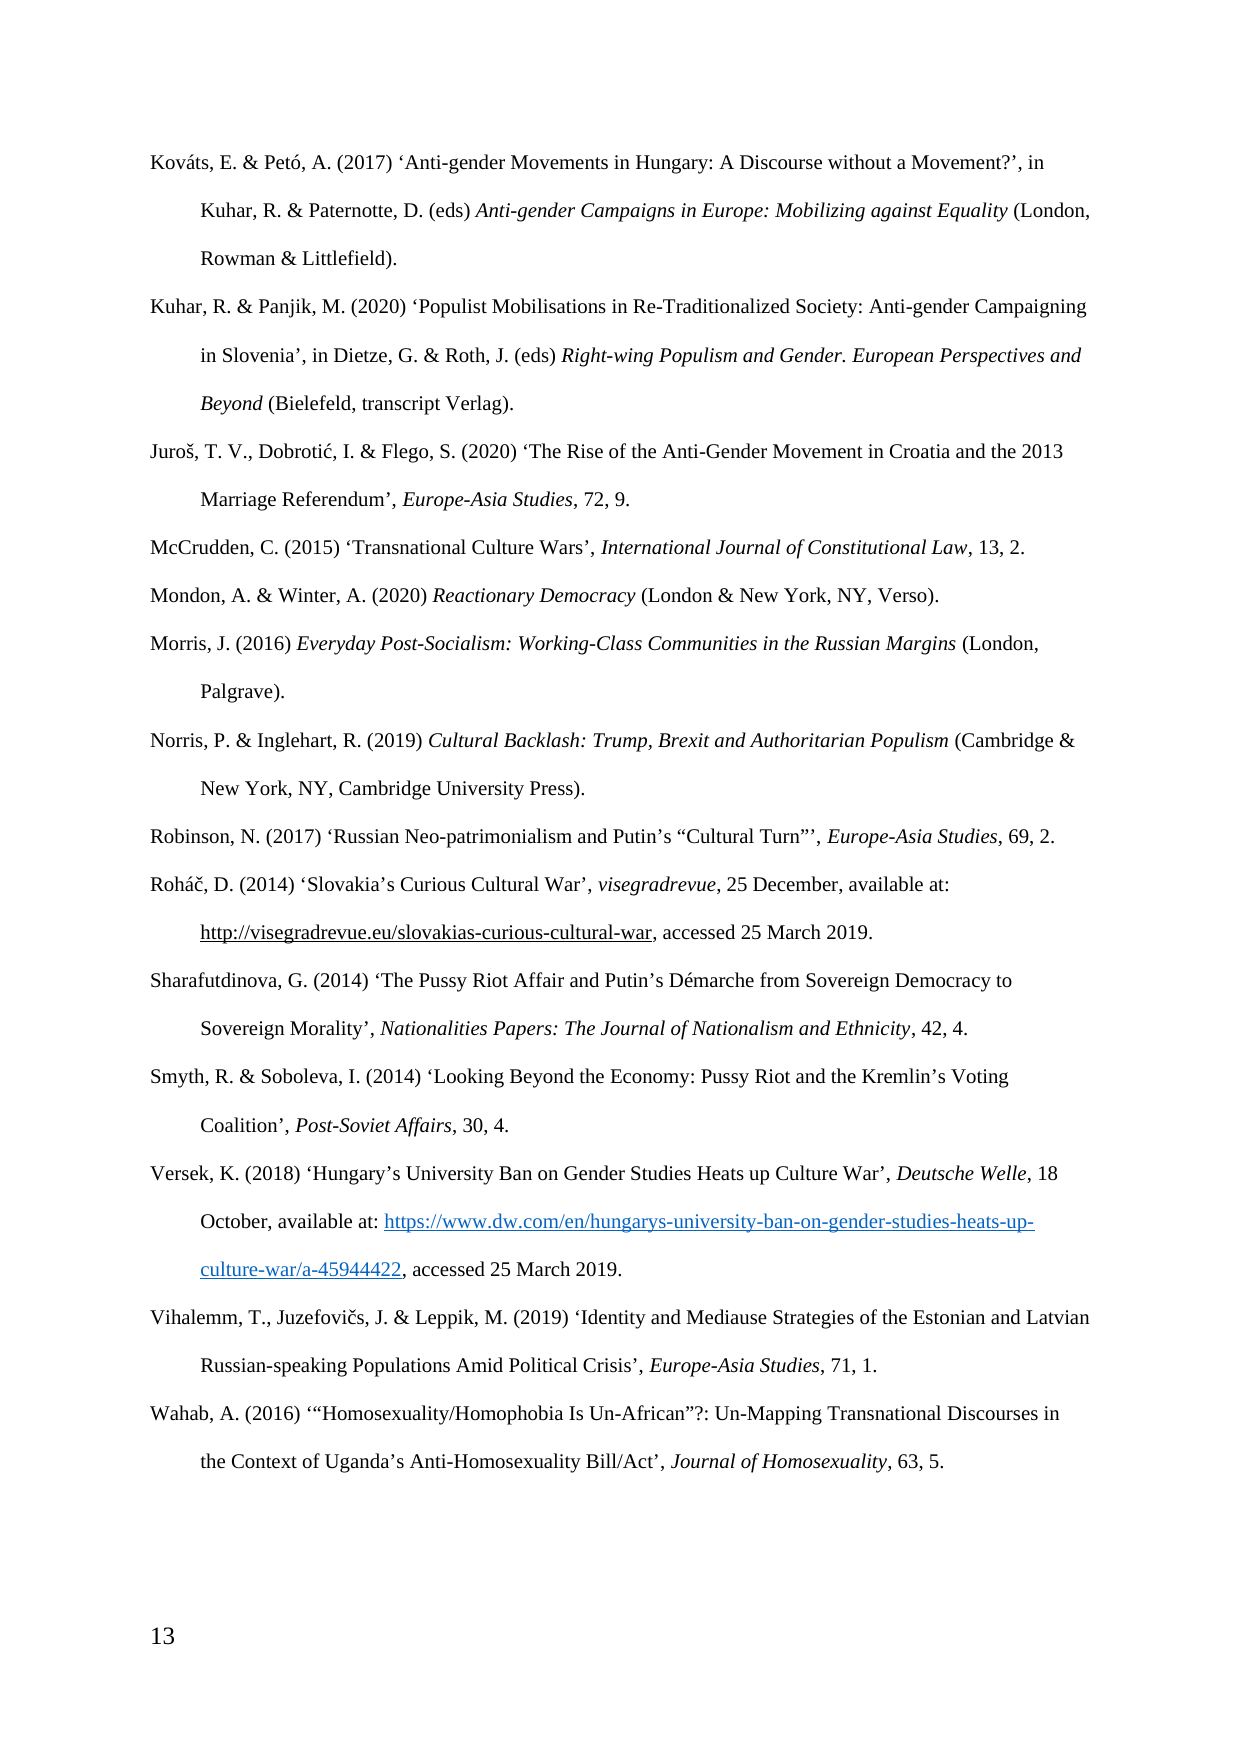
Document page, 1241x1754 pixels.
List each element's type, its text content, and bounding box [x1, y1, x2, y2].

text Vihalemm, T., Juzefovičs, J. & Leppik, M. (2019) ‘Identity and Mediause Strategies of the Estonian and Latvian Russian-speaking Populations Amid Political Crisis’, Europe-Asia Studies, 71, 1. [150, 1305, 1090, 1377]
text McCrudden, C. (2015) ‘Transnational Culture Wars’, International Journal of Constitutional Law, 13, 2. [150, 535, 1090, 559]
text Roháč, D. (2014) ‘Slovakia’s Curious Cultural War’, visegradrevue, 25 December, available at: http://visegradrevue.eu/slovakias-curious-cultural-war, accessed 25 March 2019. [150, 872, 1090, 944]
text Versek, K. (2018) ‘Hungary’s University Ban on Gender Studies Heats up Culture War’, Deutsche Welle, 18 October, available at: https://www.dw.com/en/hungarys-university-ban-on-gender-studies-heats-up-culture-war/a-45944422, accessed 25 March 2019. [150, 1161, 1090, 1281]
text Sharafutdinova, G. (2014) ‘The Pussy Riot Affair and Putin’s Démarche from Sovereign Democracy to Sovereign Morality’, Nationalities Papers: The Journal of Nationalism and Ethnicity, 42, 4. [150, 968, 1090, 1040]
text Morris, J. (2016) Everyday Post-Socialism: Working-Class Communities in the Russian Margins (London, Palgrave). [150, 631, 1090, 703]
text Smyth, R. & Soboleva, I. (2014) ‘Looking Beyond the Economy: Pussy Riot and the Kremlin’s Voting Coalition’, Post-Soviet Affairs, 30, 4. [150, 1064, 1090, 1137]
text Norris, P. & Inglehart, R. (2019) Cultural Backlash: Trump, Brexit and Authoritarian Populism (Cambridge & New York, NY, Cambridge University Press). [150, 727, 1090, 800]
text Wahab, A. (2016) ‘“Homosexuality/Homophobia Is Un-African”?: Un-Mapping Transnational Discourses in the Context of Uganda’s Anti-Homosexuality Bill/Act’, Journal of Homosexuality, 63, 5. [150, 1401, 1090, 1473]
text Kuhar, R. & Panjik, M. (2020) ‘Populist Mobilisations in Re-Traditionalized Society: Anti-gender Campaigning in Slovenia’, in Dietze, G. & Roth, J. (eds) Right-wing Populism and Gender. European Perspectives and Beyond (Bielefeld, transcript Verlag). [150, 294, 1090, 415]
text Juroš, T. V., Dobrotić, I. & Flego, S. (2020) ‘The Rise of the Anti-Gender Movement in Croatia and the 2013 Marriage Referendum’, Europe-Asia Studies, 72, 9. [150, 439, 1090, 511]
text Kováts, E. & Petó, A. (2017) ‘Anti-gender Movements in Hungary: A Discourse without a Movement?’, in Kuhar, R. & Paternotte, D. (eds) Anti-gender Campaigns in Europe: Mobilizing against Equality (London, Rowman & Littlefield). [150, 150, 1090, 270]
text Robinson, N. (2017) ‘Russian Neo-patrimonialism and Putin’s “Cultural Turn”’, Europe-Asia Studies, 69, 2. [150, 824, 1090, 848]
text Mondon, A. & Winter, A. (2020) Reactionary Democracy (London & New York, NY, Verso). [150, 583, 1090, 607]
